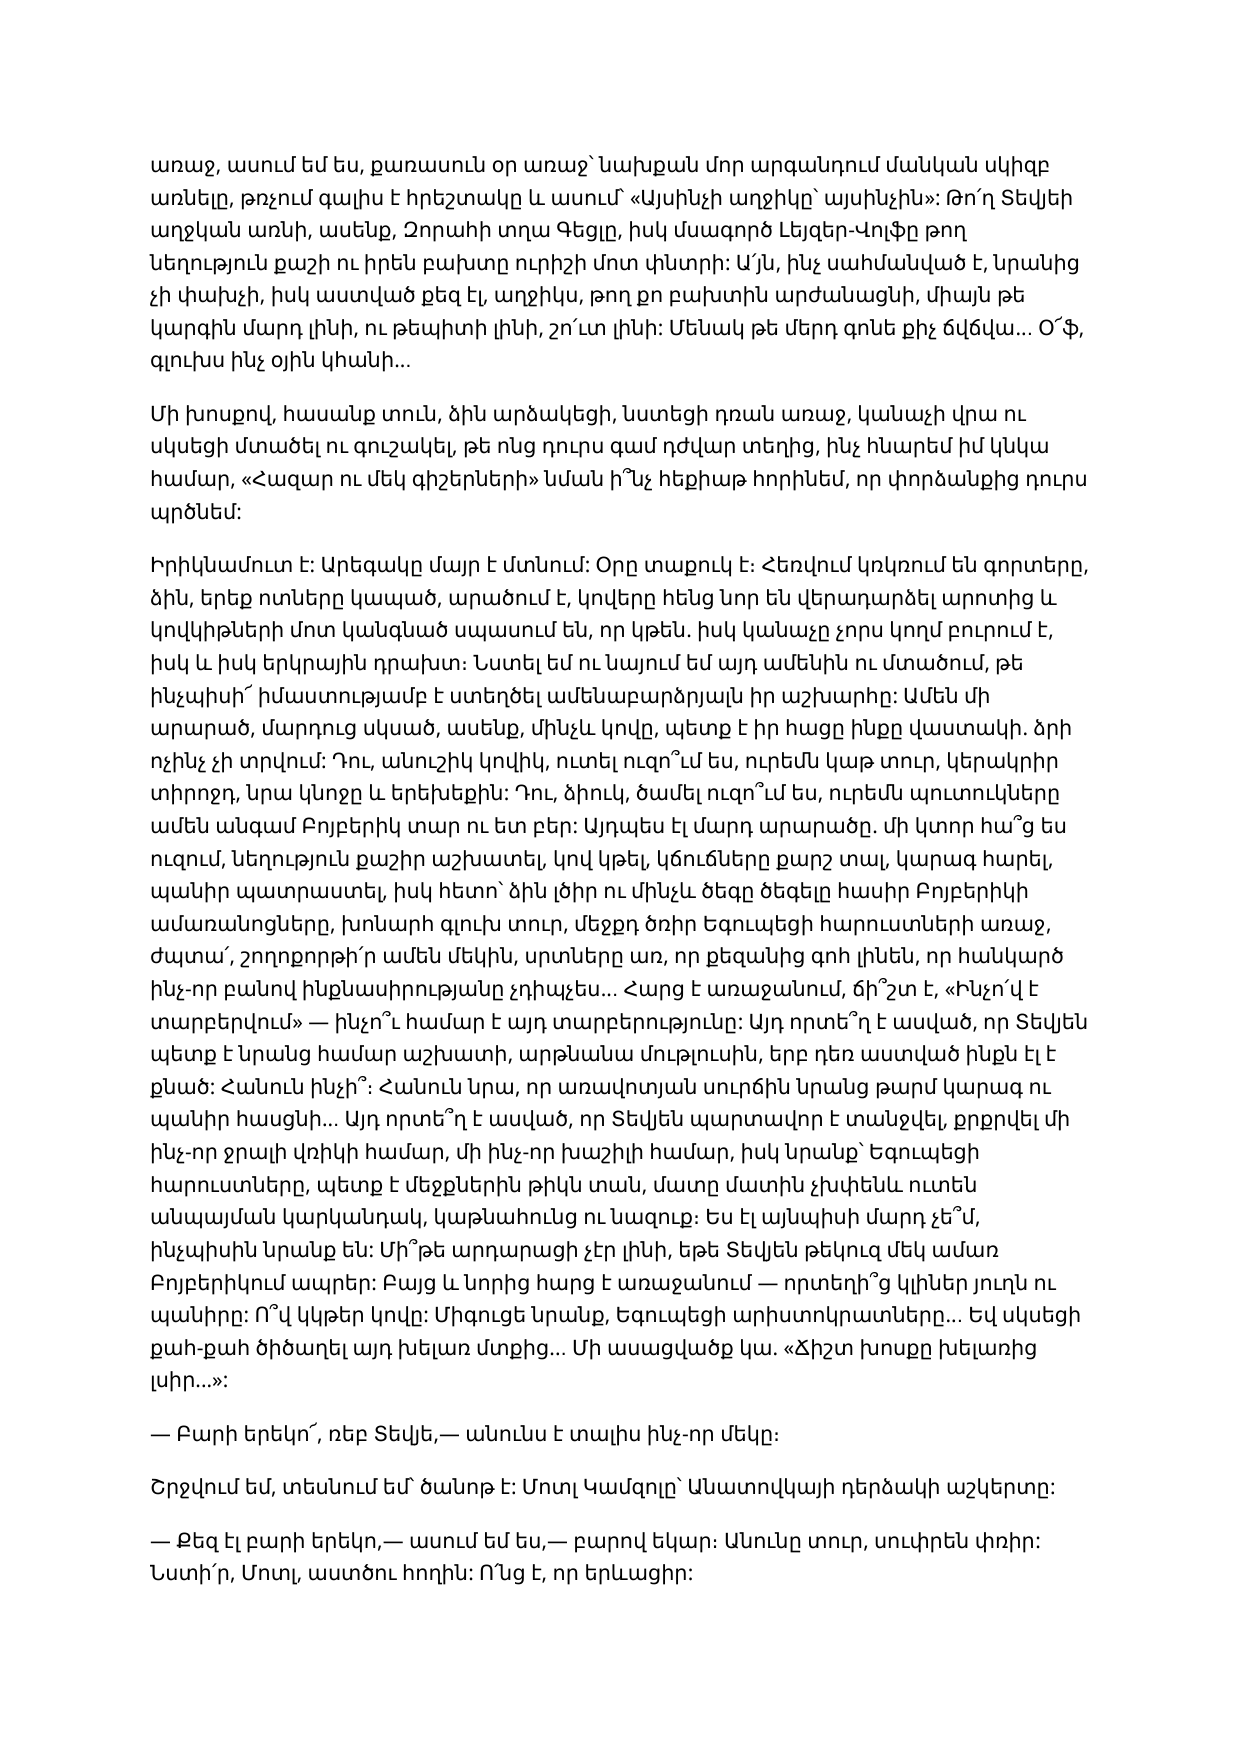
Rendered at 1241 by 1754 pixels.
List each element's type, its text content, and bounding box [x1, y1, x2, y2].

text Շրջվում եմ, տեսնում եմ՝ ծանոթ է: Մոտլ Կամզոլը՝ Անատովկայի դերձակի աշկերտը: [150, 1472, 1090, 1501]
text — Բարի երեկո՜, ռեբ Տեվյե,— անունս է տալիս ինչ-որ մեկը։ [150, 1419, 1090, 1447]
text Մի խոսքով, հասանք տուն, ձին արձակեցի, նստեցի դռան առաջ, կանաչի վրա ու սկսեցի մտածել ու գուշակել, թե ոնց դուրս գամ դժվար տեղից, ինչ հնարեմ իմ կնկա համար, «Հազար ու մեկ գիշերների» նման ի՞նչ հեքիաթ հորինեմ, որ փորձանքից դուրս պրծնեմ: [150, 399, 1090, 525]
text — Քեզ էլ բարի երեկո,— ասում եմ ես,— բարով եկար։ Անունը տուր, սուփրեն փռիր: Նստի՛ր, Մոտլ, աստծու հողին: Ո՛նց է, որ երևացիր: [150, 1526, 1090, 1587]
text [150, 150, 1090, 374]
text Իրիկնամուտ է: Արեգակը մայր է մտնում: Օրը տաքուկ է։ Հեռվում կռկռում են գորտերը, ձին, երեք ոտները կապած, արածում է, կովերը հենց նոր են վերադարձել արոտից և կովկիթների մոտ կանգնած սպասում են, որ կթեն. իսկ կանաչը չորս կողմ բուրում է, իսկ և իսկ երկրային դրախտ։ Նստել եմ ու նայում եմ այդ ամենին ու մտածում, թե ինչպիսի՜ իմաստությամբ է ստեղծել ամենաբարձրյալն իր աշխարհը: Ամեն մի արարած, մարդուց սկսած, ասենք, մինչև կովը, պետք է իր հացը ինքը վաստակի. ձրի ոչինչ չի տրվում: Դու, անուշիկ կովիկ, ուտել ուզո՞ւմ ես, ուրեմն կաթ տուր, կերակրիր տիրոջդ, նրա կնոջը և երեխեքին: Դու, ձիուկ, ծամել ուզո՞ւմ ես, ուրեմն պուտուկները ամեն անգամ Բոյբերիկ տար ու ետ բեր: Այդպես էլ մարդ արարածը. մի կտոր հա՞ց ես ուզում, նեղություն քաշիր աշխատել, կով կթել, կճուճները քարշ տալ, կարագ հարել, պանիր պատրաստել, իսկ հետո՝ ձին լծիր ու մինչև ծեգը ծեգելը հասիր Բոյբերիկի ամառանոցները, խոնարհ գլուխ տուր, մեջքդ ծռիր Եգուպեցի հարուստների առաջ, ժպտա՛, շողոքորթի՛ր ամեն մեկին, սրտները առ, որ քեզանից գոհ լինեն, որ հանկարծ ինչ-որ բանով ինքնասիրությանը չդիպչես... Հարց է առաջանում, ճի՞շտ է, «Ինչո՛վ է տարբերվում» — ինչո՞ւ համար է այդ տարբերությունը: Այդ որտե՞ղ է ասված, որ Տեվյեն պետք է նրանց համար աշխատի, արթնանա մութլուսին, երբ դեռ աստված ինքն էլ է քնած: Հանուն ինչի՞։ Հանուն նրա, որ առավոտյան սուրճին նրանց թարմ կարագ ու պանիր հասցնի... Այդ որտե՞ղ է ասված, որ Տեվյեն պարտավոր է տանջվել, քրքրվել մի ինչ-որ ջրալի վռիկի համար, մի ինչ-որ խաշիլի համար, իսկ նրանք՝ Եգուպեցի հարուստները, պետք է մեջքներին թիկն տան, մատը մատին չխփենև ուտեն անպայման կարկանդակ, կաթնահունց ու նազուք։ Ես էլ այնպիսի մարդ չե՞մ, ինչպիսին նրանք են: Մի՞թե արդարացի չէր լինի, եթե Տեվյեն թեկուզ մեկ ամառ Բոյբերիկում ապրեր: Բայց և նորից հարց է առաջանում — որտեղի՞ց կլիներ յուղն ու պանիրը: Ո՞վ կկթեր կովը: Միգուցե նրանք, Եգուպեցի արիստոկրատները... Եվ սկսեցի քահ-քահ ծիծաղել այդ խելառ մտքից... Մի ասացվածք կա. «Ճիշտ խոսքը խելառից լսիր...»: [150, 550, 1090, 1394]
